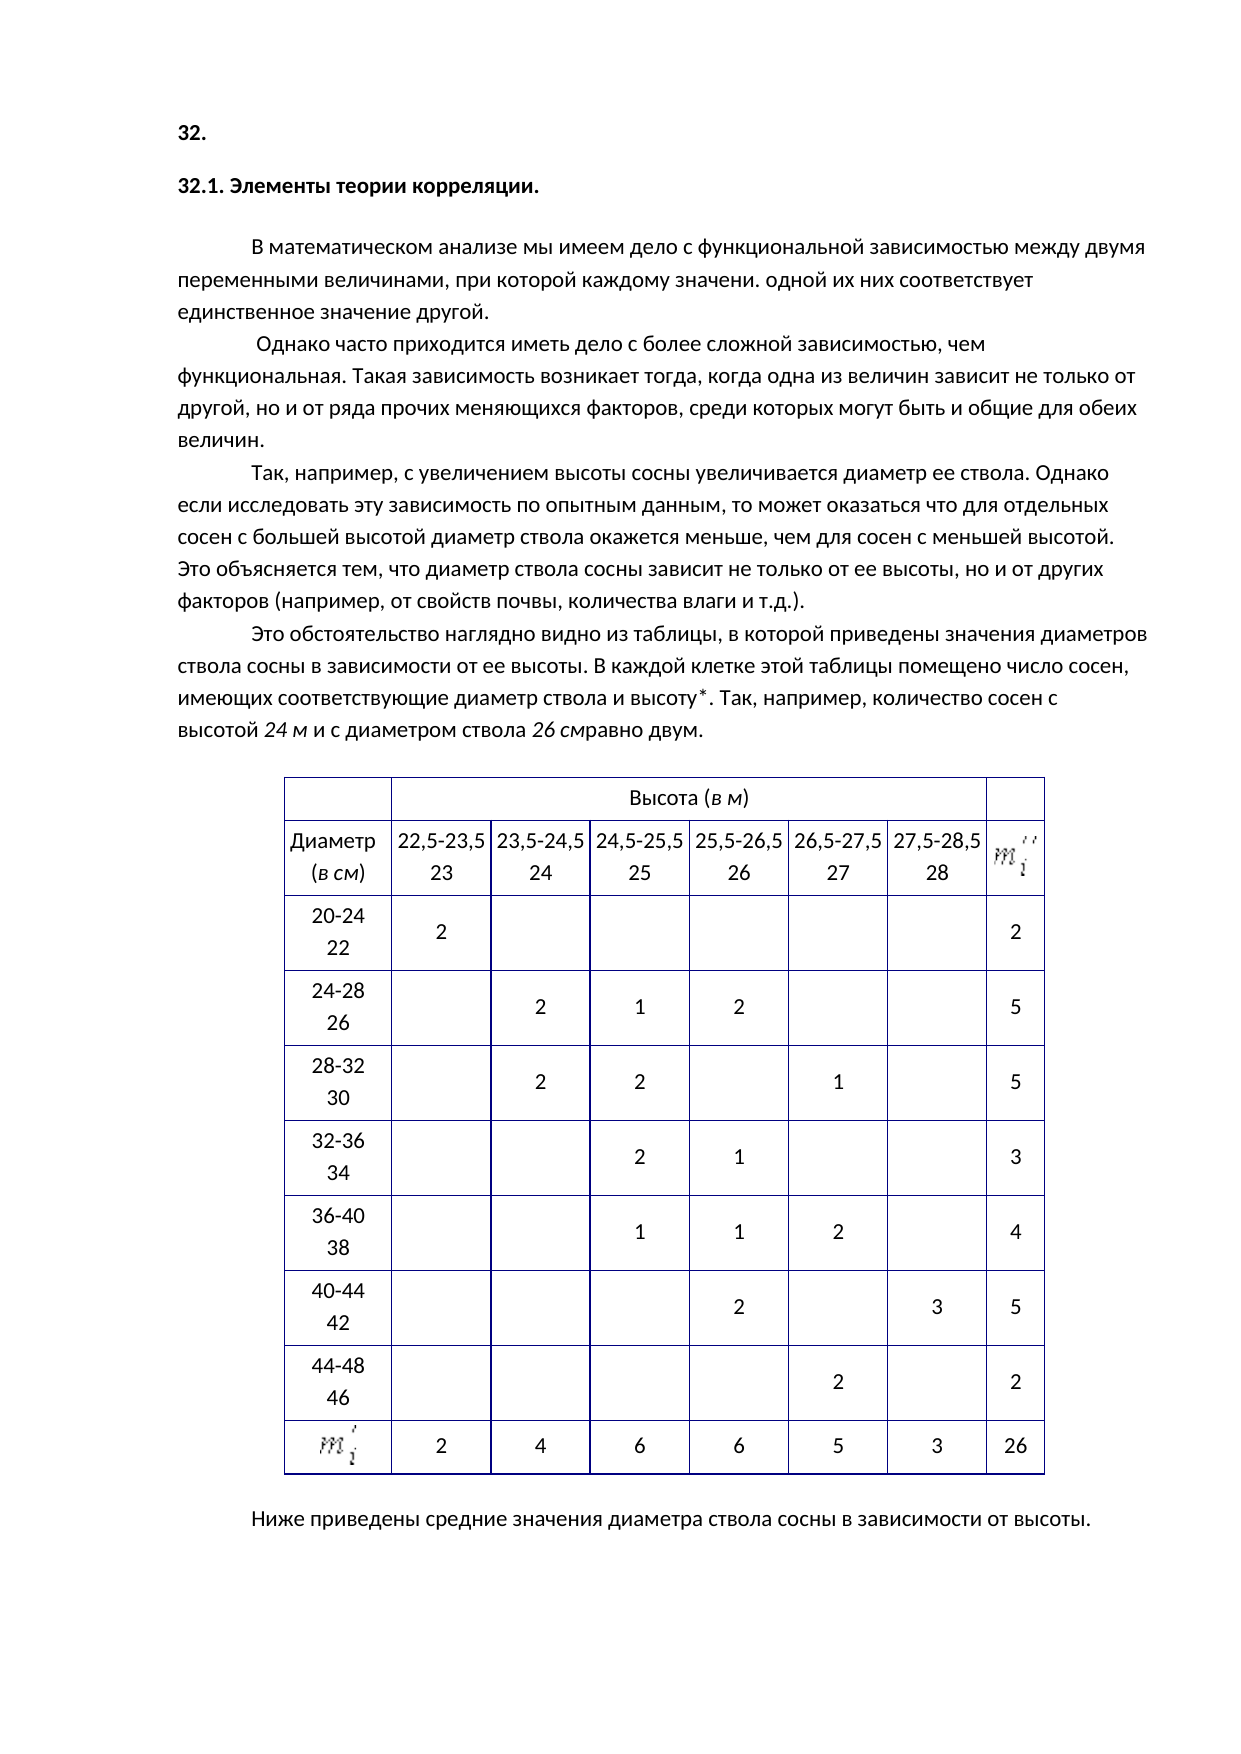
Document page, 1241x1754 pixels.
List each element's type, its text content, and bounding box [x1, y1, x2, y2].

table_cell 20-24 22 [285, 896, 391, 969]
table_cell 1 [690, 1196, 788, 1269]
table_cell 1 [591, 971, 689, 1044]
table_cell [392, 1121, 490, 1194]
table_cell 5 [789, 1421, 887, 1473]
table_cell 4 [987, 1196, 1044, 1269]
table_cell 1 [591, 1196, 689, 1269]
table_cell 2 [392, 1421, 490, 1473]
table_cell [392, 1046, 490, 1119]
text Ниже приведены средние значения диаметра ствола сосны в зависимости от высоты. [177, 1504, 1152, 1532]
table_cell 2 [690, 1271, 788, 1344]
picture [320, 1425, 357, 1465]
table_cell [888, 1196, 986, 1269]
table_cell 26,5-27,5 27 [789, 821, 887, 894]
table_cell [888, 1046, 986, 1119]
table_cell 32-36 34 [285, 1121, 391, 1194]
table_cell 44-48 46 [285, 1346, 391, 1419]
table_cell [492, 1346, 589, 1419]
table_cell [492, 896, 589, 969]
table_cell [690, 896, 788, 969]
table_cell 4 [492, 1421, 589, 1473]
table_cell 2 [392, 896, 490, 969]
table_cell 26 [987, 1421, 1044, 1473]
table_cell 2 [591, 1121, 689, 1194]
table_cell 3 [888, 1421, 986, 1473]
table_cell [789, 1271, 887, 1344]
table_cell [888, 1121, 986, 1194]
table_cell [591, 1346, 689, 1419]
table_cell 6 [690, 1421, 788, 1473]
table_cell 1 [690, 1121, 788, 1194]
table_cell 5 [987, 1046, 1044, 1119]
text 32.1. Элементы теории корреляции. [177, 171, 1152, 199]
picture [994, 836, 1037, 876]
table_cell 3 [888, 1271, 986, 1344]
table_cell 2 [987, 1346, 1044, 1419]
table_cell 25,5-26,5 26 [690, 821, 788, 894]
table_cell [492, 1121, 589, 1194]
table_header Высота (в м) [392, 778, 986, 819]
table_cell 24-28 26 [285, 971, 391, 1044]
table_cell [492, 1271, 589, 1344]
table_header [285, 778, 391, 819]
table_cell 24,5-25,5 25 [591, 821, 689, 894]
table_cell 2 [789, 1346, 887, 1419]
table_cell 2 [591, 1046, 689, 1119]
table_cell [888, 896, 986, 969]
table_cell [392, 971, 490, 1044]
table_cell 40-44 42 [285, 1271, 391, 1344]
table_cell 6 [591, 1421, 689, 1473]
table_cell 22,5-23,5 23 [392, 821, 490, 894]
table_cell [987, 821, 1044, 894]
table_cell 28-32 30 [285, 1046, 391, 1119]
table_cell 5 [987, 971, 1044, 1044]
table_cell 2 [690, 971, 788, 1044]
table_cell [690, 1346, 788, 1419]
table_cell Диаметр (в cм) [285, 821, 391, 894]
text В математическом анализе мы имеем дело с функциональной зависимостью между двумя переменными величинами, при которой каждому значени. одной их них соответствует единственное значение другой. Однако часто приходится иметь дело с более сложной зависимостью, чем функциональная. Такая зависимость возникает тогда, когда одна из величин зависит не только от другой, но и от ряда прочих меняющихся факторов, среди которых могут быть и общие для обеих величин. Так, например, с увеличением высоты сосны увеличивается диаметр ее ствола. Однако если исследовать эту зависимость по опытным данным, то может оказаться что для отдельных сосен с большей высотой диаметр ствола окажется меньше, чем для сосен с меньшей высотой. Это объясняется тем, что диаметр ствола сосны зависит не только от ее высоты, но и от других факторов (например, от свойств почвы, количества влаги и т.д.). Это обстоятельство наглядно видно из таблицы, в которой приведены значения диаметров ствола сосны в зависимости от ее высоты. В каждой клетке этой таблицы помещено число сосен, имеющих соответствующие диаметр ствола и высоту*. Так, например, количество сосен с высотой 24 м и с диаметром ствола 26 смравно двум. [177, 232, 1152, 743]
table_cell [392, 1271, 490, 1344]
table_cell 2 [492, 971, 589, 1044]
table_cell [392, 1196, 490, 1269]
table_cell [591, 896, 689, 969]
table_cell [392, 1346, 490, 1419]
table_cell 1 [789, 1046, 887, 1119]
table_cell [591, 1271, 689, 1344]
table_cell [888, 1346, 986, 1419]
table_cell [789, 971, 887, 1044]
table_cell 3 [987, 1121, 1044, 1194]
table_cell 5 [987, 1271, 1044, 1344]
table_cell 2 [492, 1046, 589, 1119]
table_cell 2 [987, 896, 1044, 969]
text 32. [177, 118, 1152, 146]
table_cell 2 [789, 1196, 887, 1269]
table_cell 23,5-24,5 24 [492, 821, 589, 894]
table_cell [888, 971, 986, 1044]
table_cell [789, 1121, 887, 1194]
table_header [987, 778, 1044, 819]
table_cell [789, 896, 887, 969]
table_cell 36-40 38 [285, 1196, 391, 1269]
table_cell [492, 1196, 589, 1269]
table_cell [285, 1421, 391, 1473]
table_cell [690, 1046, 788, 1119]
table_cell 27,5-28,5 28 [888, 821, 986, 894]
